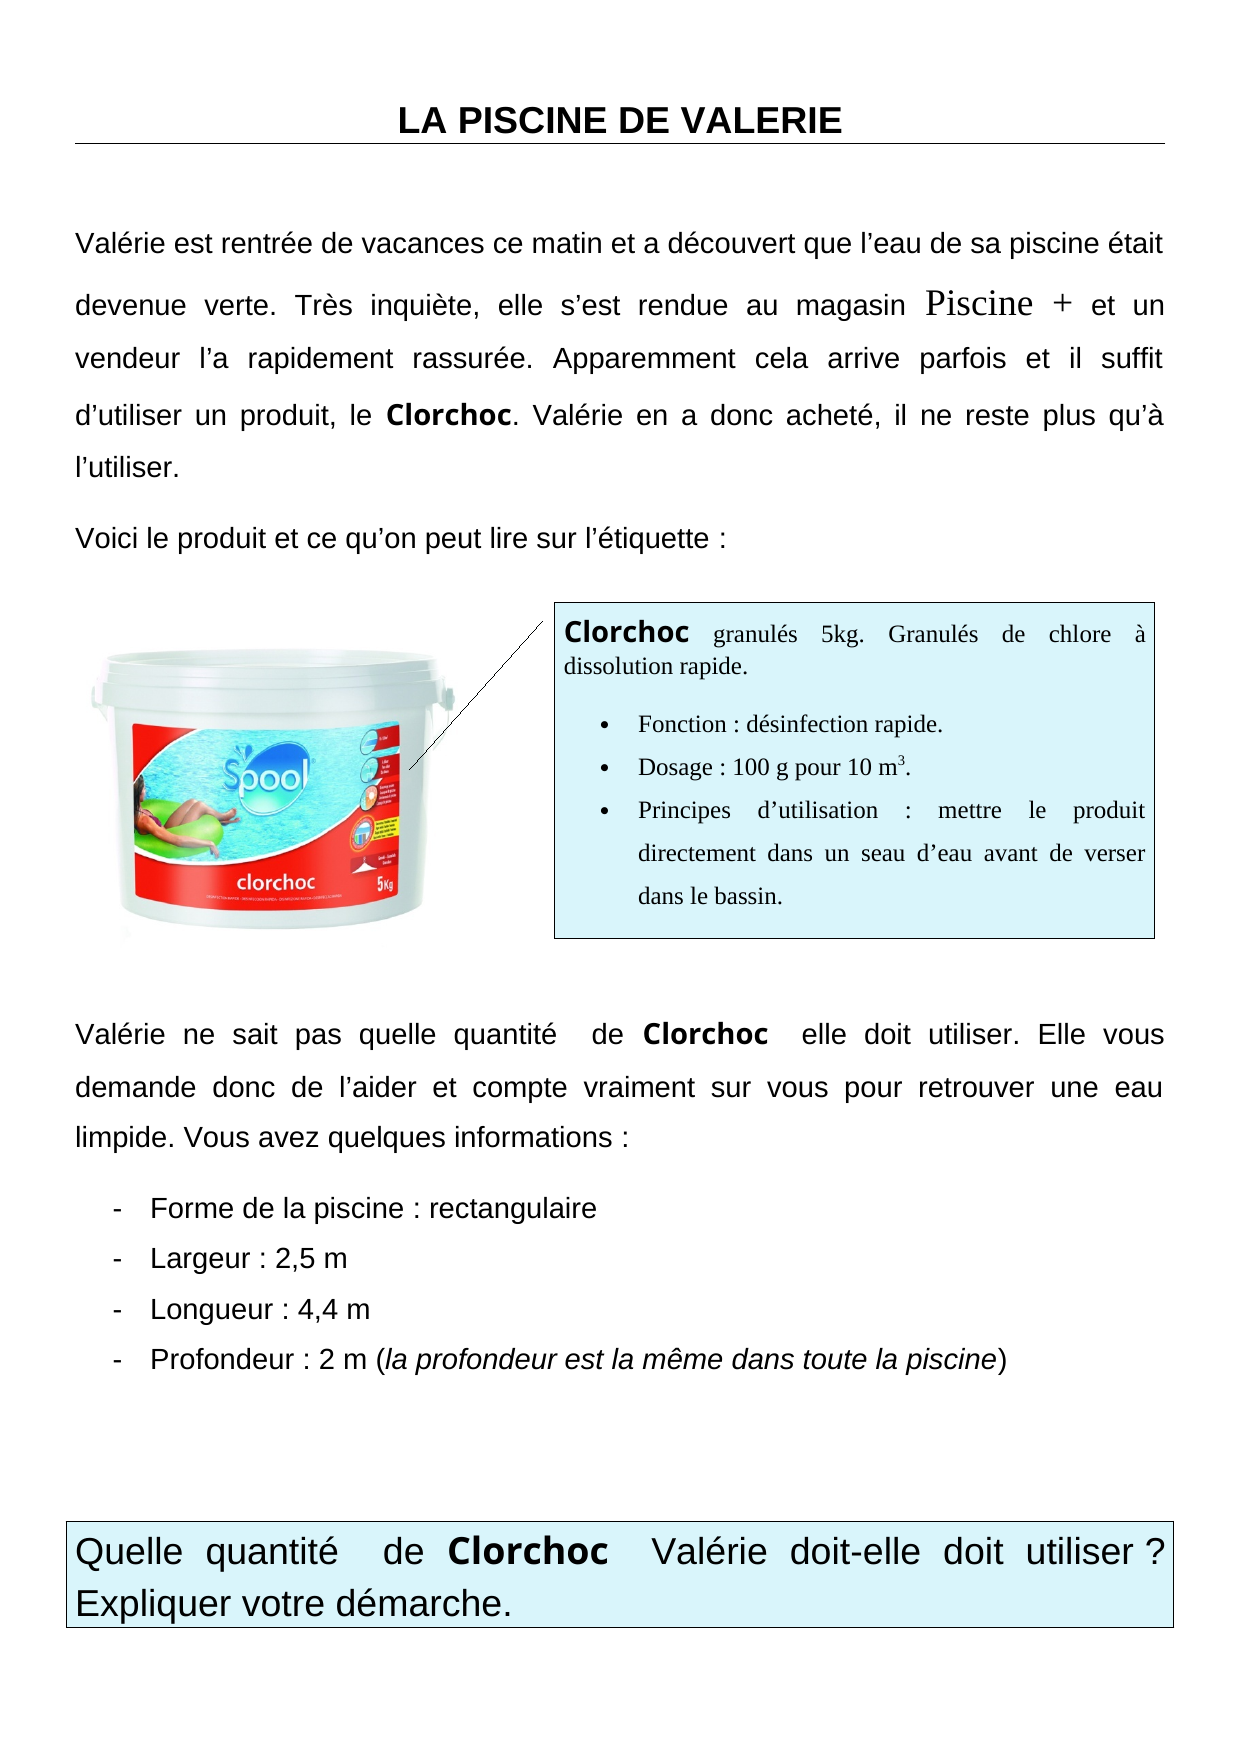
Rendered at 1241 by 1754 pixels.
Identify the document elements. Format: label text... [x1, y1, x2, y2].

list Profondeur : 2 m (la profondeur est la même dans toute la piscine) [112, 1342, 1165, 1376]
list Largeur : 2,5 m [112, 1241, 1165, 1275]
text Valérie ne sait pas quelle quantité de Clorchoc elle doit utiliser. Elle vous demande donc de l’aider et compte vraiment sur vous pour retrouver une eau limpide. Vous avez quelques informations : [75, 1013, 1165, 1153]
text Valérie est rentrée de vacances ce matin et a découvert que l’eau de sa piscine était devenue verte. Très inquiète, elle s’est rendue au magasin Piscine + et un vendeur l’a rapidement rassurée. Apparemment cela arrive parfois et il suffit d’utiliser un produit, le Clorchoc. Valérie en a donc acheté, il ne reste plus qu’à l’utiliser. [75, 226, 1165, 484]
picture [75, 592, 471, 988]
list Longueur : 4,4 m [112, 1292, 1165, 1325]
text LA PISCINE DE VALERIE [75, 98, 1165, 143]
list Forme de la piscine : rectangulaire [112, 1191, 1165, 1224]
text Voici le produit et ce qu’on peut lire sur l’étiquette : [75, 522, 1165, 555]
text Quelle quantité de Clorchoc Valérie doit-elle doit utiliser ? Expliquer votre démarche. [67, 1522, 1173, 1627]
